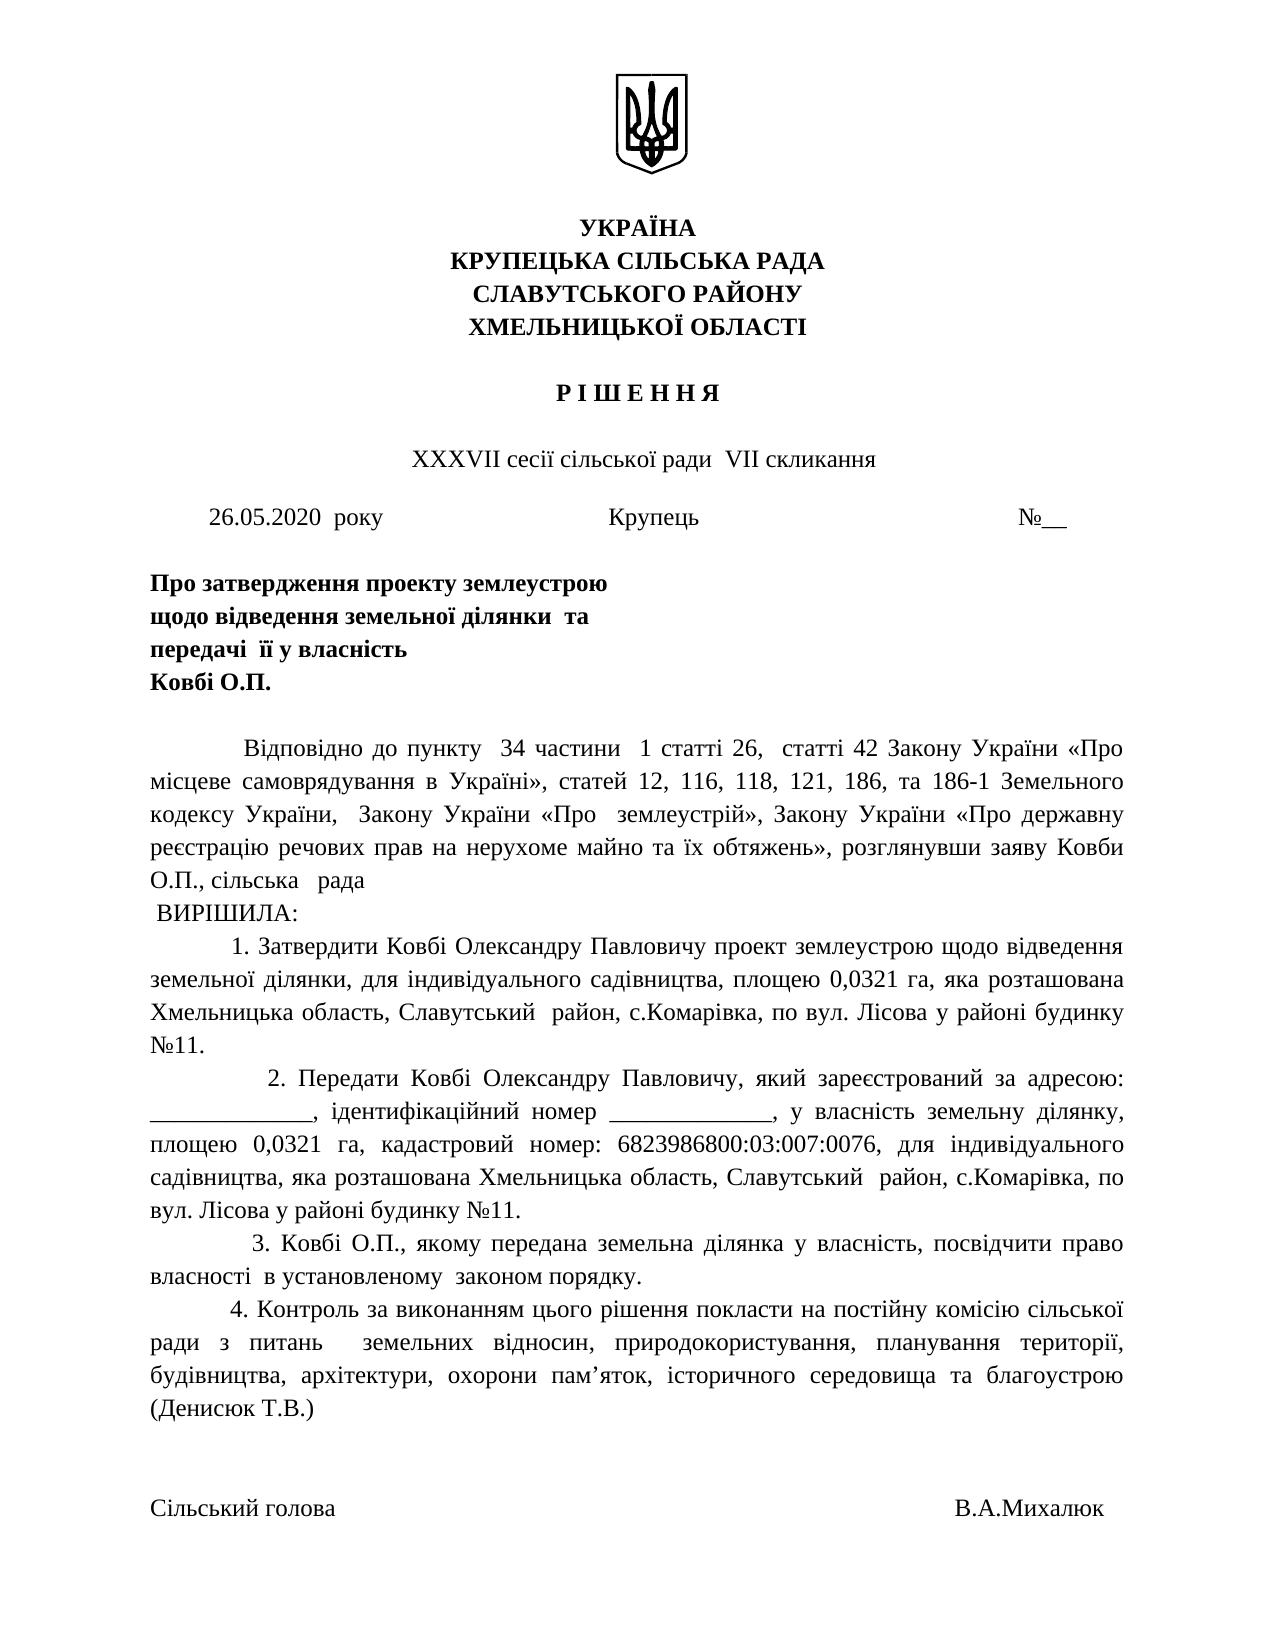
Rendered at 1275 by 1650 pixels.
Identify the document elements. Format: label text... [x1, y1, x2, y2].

text 2. Передати Ковбі Олександру Павловичу, який зареєстрований за адресою: _____________, ідентифікаційний номер _____________, у власність земельну ділянку, площею 0,0321 га, кадастровий номер: 6823986800:03:007:0076, для індивідуального садівництва, яка розташована Хмельницька область, Славутський район, с.Комарівка, по вул. Лісова у районі будинку №11. [150, 1063, 1125, 1224]
text передачі її у власність [150, 634, 1125, 663]
text ХМЕЛЬНИЦЬКОЇ ОБЛАСТІ [150, 312, 1125, 341]
text Про затвердження проекту землеустрою [150, 568, 1125, 597]
text Ковбі О.П. [150, 667, 1125, 696]
text Сільський голова В.А.Михалюк [150, 1493, 1125, 1521]
text щодо відведення земельної ділянки та [150, 601, 1125, 630]
text 26.05.2020 року Крупець №__ [150, 502, 1125, 531]
text 1. Затвердити Ковбі Олександру Павловичу проект землеустрою щодо відведення земельної ділянки, для індивідуального садівництва, площею 0,0321 га, яка розташована Хмельницька область, Славутський район, с.Комарівка, по вул. Лісова у районі будинку №11. [150, 931, 1125, 1059]
text ВИРІШИЛА: [150, 898, 1125, 927]
text ХХХVІІ сесії сільської ради VІІ скликання [150, 444, 1125, 473]
text Відповідно до пункту 34 частини 1 статті 26, статті 42 Закону України «Про місцеве самоврядування в Україні», статей 12, 116, 118, 121, 186, та 186-1 Земельного кодексу України, Закону України «Про землеустрій», Закону України «Про державну реєстрацію речових прав на нерухоме майно та їх обтяжень», розглянувши заяву Ковби О.П., сільська рада [150, 733, 1125, 894]
text КРУПЕЦЬКА СІЛЬСЬКА РАДА [150, 246, 1125, 275]
text УКРАЇНА [150, 213, 1125, 242]
text СЛАВУТСЬКОГО РАЙОНУ [150, 279, 1125, 308]
text Р І Ш Е Н Н Я [150, 378, 1125, 407]
text 3. Ковбі О.П., якому передана земельна ділянка у власність, посвідчити право власності в установленому законом порядку. [150, 1228, 1125, 1290]
text 4. Контроль за виконанням цього рішення покласти на постійну комісію сільської ради з питань земельних відносин, природокористування, планування території, будівництва, архітектури, охорони пам’яток, історичного середовища та благоустрою (Денисюк Т.В.) [150, 1294, 1125, 1422]
